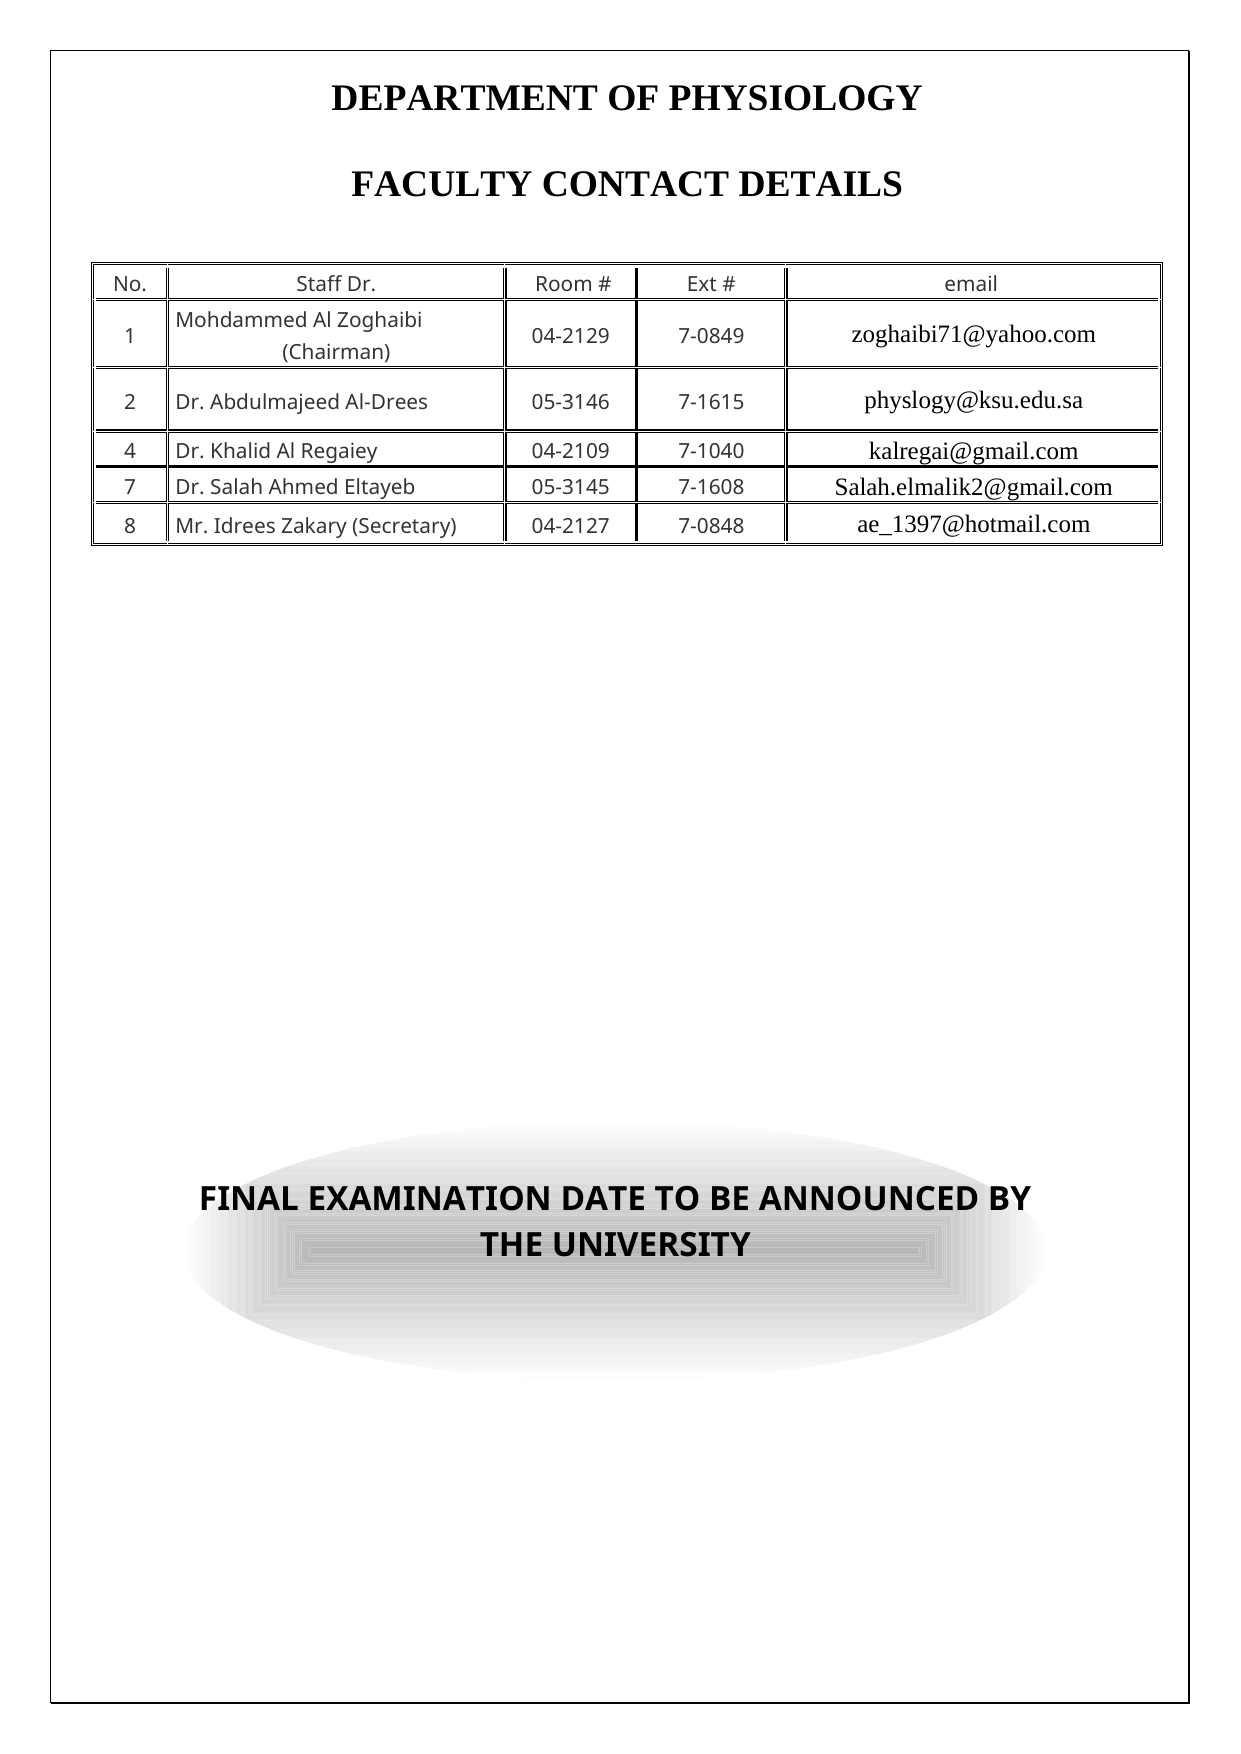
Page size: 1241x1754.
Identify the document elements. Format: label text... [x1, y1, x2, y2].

table_cell 05-3145 [507, 468, 635, 501]
table_cell 7-1608 [638, 468, 784, 501]
text DEPARTMENT OF PHYSIOLOGY [165, 75, 1089, 118]
table_cell Mr. Idrees Zakary (Secretary) [168, 501, 505, 543]
text FACULTY CONTACT DETAILS [165, 161, 1089, 204]
table_cell 7-1040 [638, 433, 784, 465]
table_header No. [94, 265, 167, 298]
table_cell 4 [94, 429, 166, 465]
table_cell Dr. Salah Ahmed Eltayeb [169, 468, 503, 501]
table_cell Salah.elmalik2@gmail.com [788, 465, 1160, 501]
table_cell 04-2127 [505, 504, 636, 543]
table_cell 7 [94, 465, 166, 501]
table_cell Mohdammed Al Zoghaibi (Chairman) [169, 301, 503, 366]
table_cell 7-0849 [638, 301, 784, 366]
table_cell 05-3146 [507, 369, 635, 429]
table_cell ae_1397@hotmail.com [786, 501, 1161, 543]
table_cell 1 [93, 298, 167, 366]
table_header Ext # [636, 263, 786, 298]
table_cell 7-1615 [638, 369, 784, 429]
table_header Room # [505, 265, 636, 298]
table_cell 8 [93, 501, 167, 543]
table_cell 04-2129 [507, 301, 635, 366]
table_cell zoghaibi71@yahoo.com [786, 298, 1161, 366]
table_cell 7-0848 [636, 501, 786, 543]
table_cell Dr. Abdulmajeed Al-Drees [169, 369, 503, 429]
table_cell physlogy@ksu.edu.sa [786, 366, 1161, 429]
table_cell 04-2109 [507, 433, 635, 465]
table_cell kalregai@gmail.com [788, 429, 1160, 465]
table_header Staff Dr. [168, 263, 505, 298]
table_cell Dr. Khalid Al Regaiey [169, 433, 503, 465]
table_cell 2 [93, 366, 167, 429]
table_header email [786, 265, 1160, 298]
